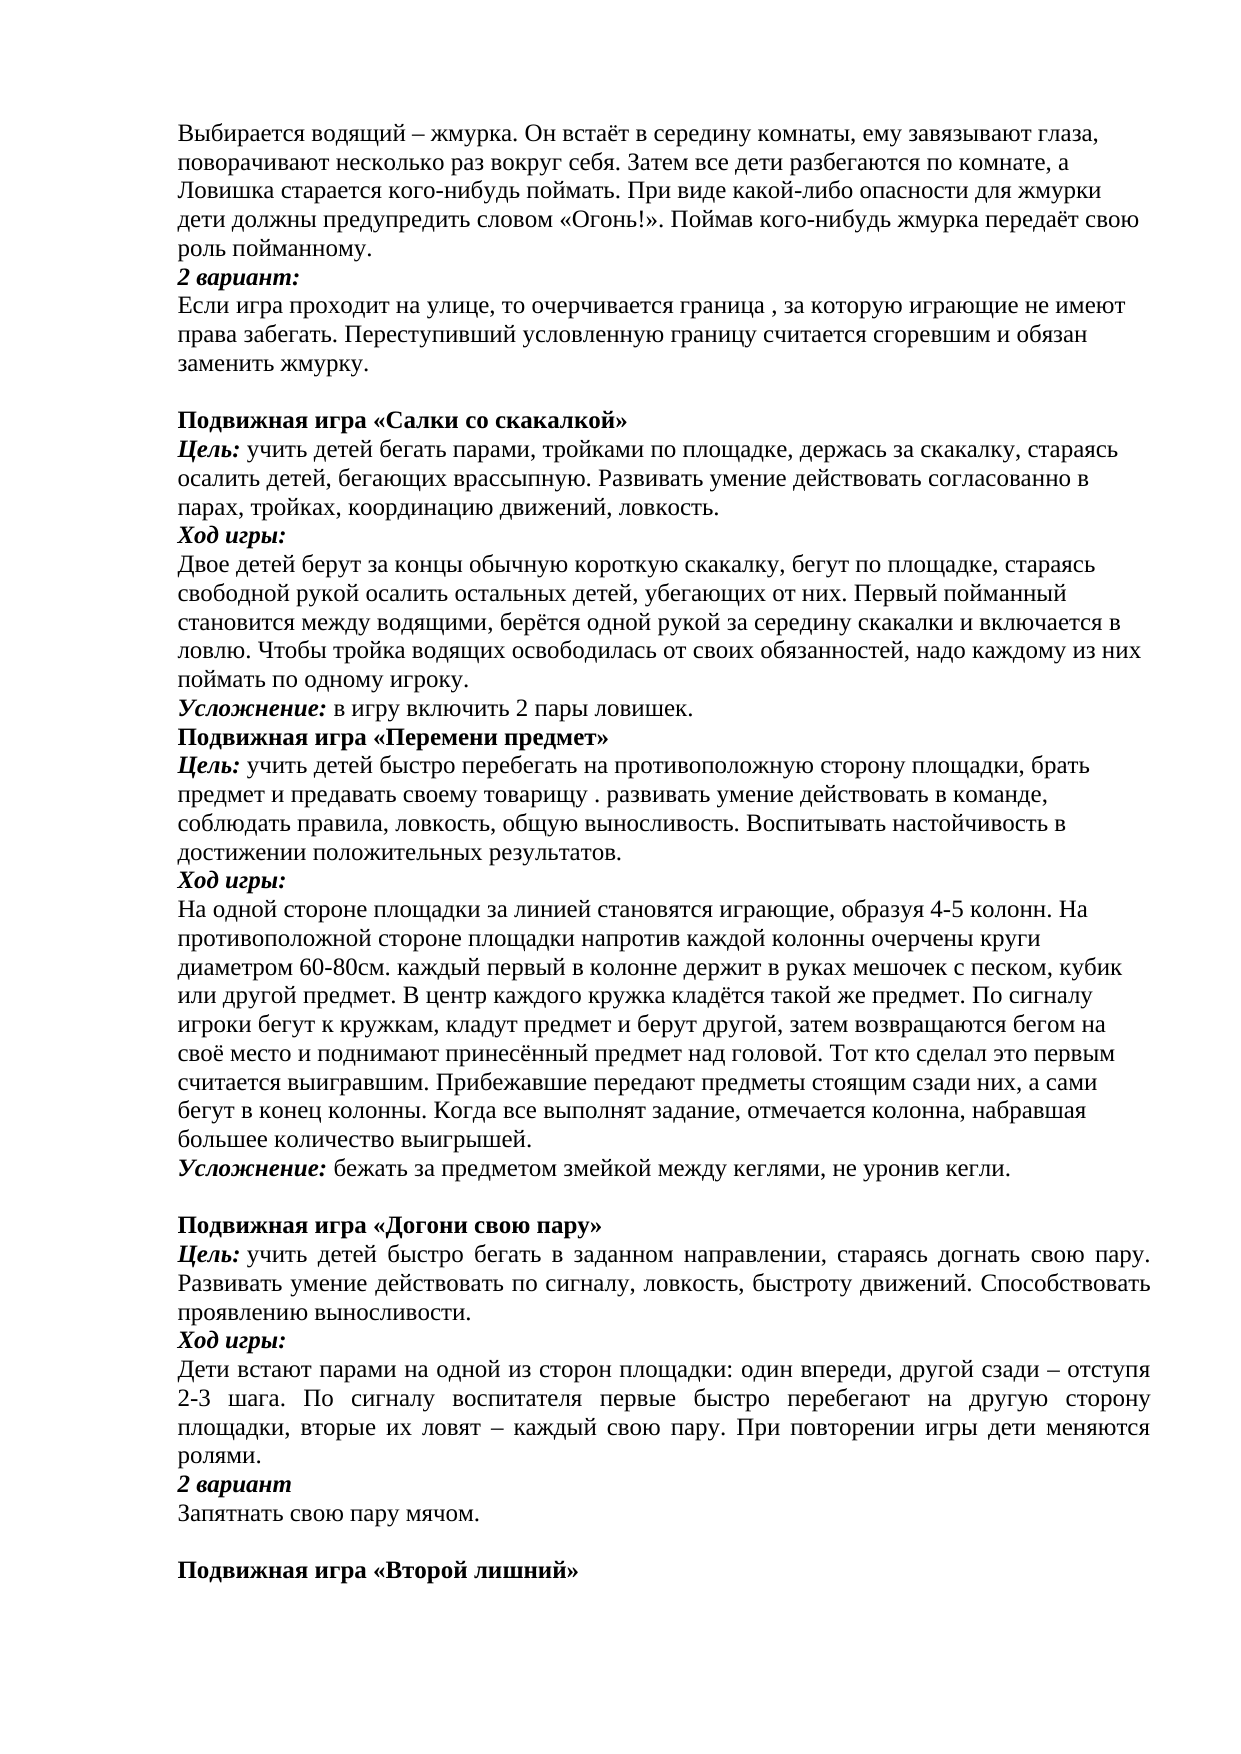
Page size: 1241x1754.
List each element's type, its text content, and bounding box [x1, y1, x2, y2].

text Двое детей берут за концы обычную короткую скакалку, бегут по площадке, стараясь свободной рукой осалить остальных детей, убегающих от них. Первый пойманный становится между водящими, берётся одной рукой за середину скакалки и включается в ловлю. Чтобы тройка водящих освободилась от своих обязанностей, надо каждому из них поймать по одному игроку. [177, 549, 1152, 693]
text Выбирается водящий – жмурка. Он встаёт в середину комнаты, ему завязывают глаза, поворачивают несколько раз вокруг себя. Затем все дети разбегаются по комнате, а Ловишка старается кого-нибудь поймать. При виде какой-либо опасности для жмурки дети должны предупредить словом «Огонь!». Поймав кого-нибудь жмурка передаёт свою роль пойманному. [177, 118, 1152, 262]
text 2 вариант [177, 1469, 1152, 1498]
text Подвижная игра «Второй лишний» [177, 1556, 1152, 1584]
text Цель: учить детей быстро перебегать на противоположную сторону площадки, брать предмет и предавать своему товарищу . развивать умение действовать в команде, соблюдать правила, ловкость, общую выносливость. Воспитывать настойчивость в достижении положительных результатов. [177, 751, 1152, 866]
text На одной стороне площадки за линией становятся играющие, образуя 4-5 колонн. На противоположной стороне площадки напротив каждой колонны очерчены круги диаметром 60-80см. каждый первый в колонне держит в руках мешочек с песком, кубик или другой предмет. В центр каждого кружка кладётся такой же предмет. По сигналу игроки бегут к кружкам, кладут предмет и берут другой, затем возвращаются бегом на своё место и поднимают принесённый предмет над головой. Тот кто сделал это первым считается выигравшим. Прибежавшие передают предметы стоящим сзади них, а сами бегут в конец колонны. Когда все выполнят задание, отмечается колонна, набравшая большее количество выигрышей. [177, 894, 1152, 1153]
text Если игра проходит на улице, то очерчивается граница , за которую играющие не имеют права забегать. Переступивший условленную границу считается сгоревшим и обязан заменить жмурку. [177, 291, 1152, 377]
text 2 вариант: [177, 262, 1152, 291]
text Подвижная игра «Салки со скакалкой» [177, 406, 1152, 434]
text Ход игры: [177, 866, 1152, 894]
text Дети встают парами на одной из сторон площадки: один впереди, другой сзади – отступя 2-3 шага. По сигналу воспитателя первые быстро перебегают на другую сторону площадки, вторые их ловят – каждый свою пару. При повторении игры дети меняются ролями. [177, 1354, 1152, 1469]
text Усложнение: бежать за предметом змейкой между кеглями, не уронив кегли. [177, 1153, 1152, 1182]
text Цель: учить детей быстро бегать в заданном направлении, стараясь догнать свою пару. Развивать умение действовать по сигналу, ловкость, быстроту движений. Способствовать проявлению выносливости. [177, 1239, 1152, 1326]
text Запятнать свою пару мячом. [177, 1498, 1152, 1527]
text Усложнение: в игру включить 2 пары ловишек. [177, 693, 1152, 722]
text Цель: учить детей бегать парами, тройками по площадке, держась за скакалку, стараясь осалить детей, бегающих врассыпную. Развивать умение действовать согласованно в парах, тройках, координацию движений, ловкость. [177, 434, 1152, 521]
text Ход игры: [177, 1326, 1152, 1354]
text Подвижная игра «Перемени предмет» [177, 722, 1152, 751]
text Ход игры: [177, 521, 1152, 549]
text Подвижная игра «Догони свою пару» [177, 1211, 1152, 1239]
